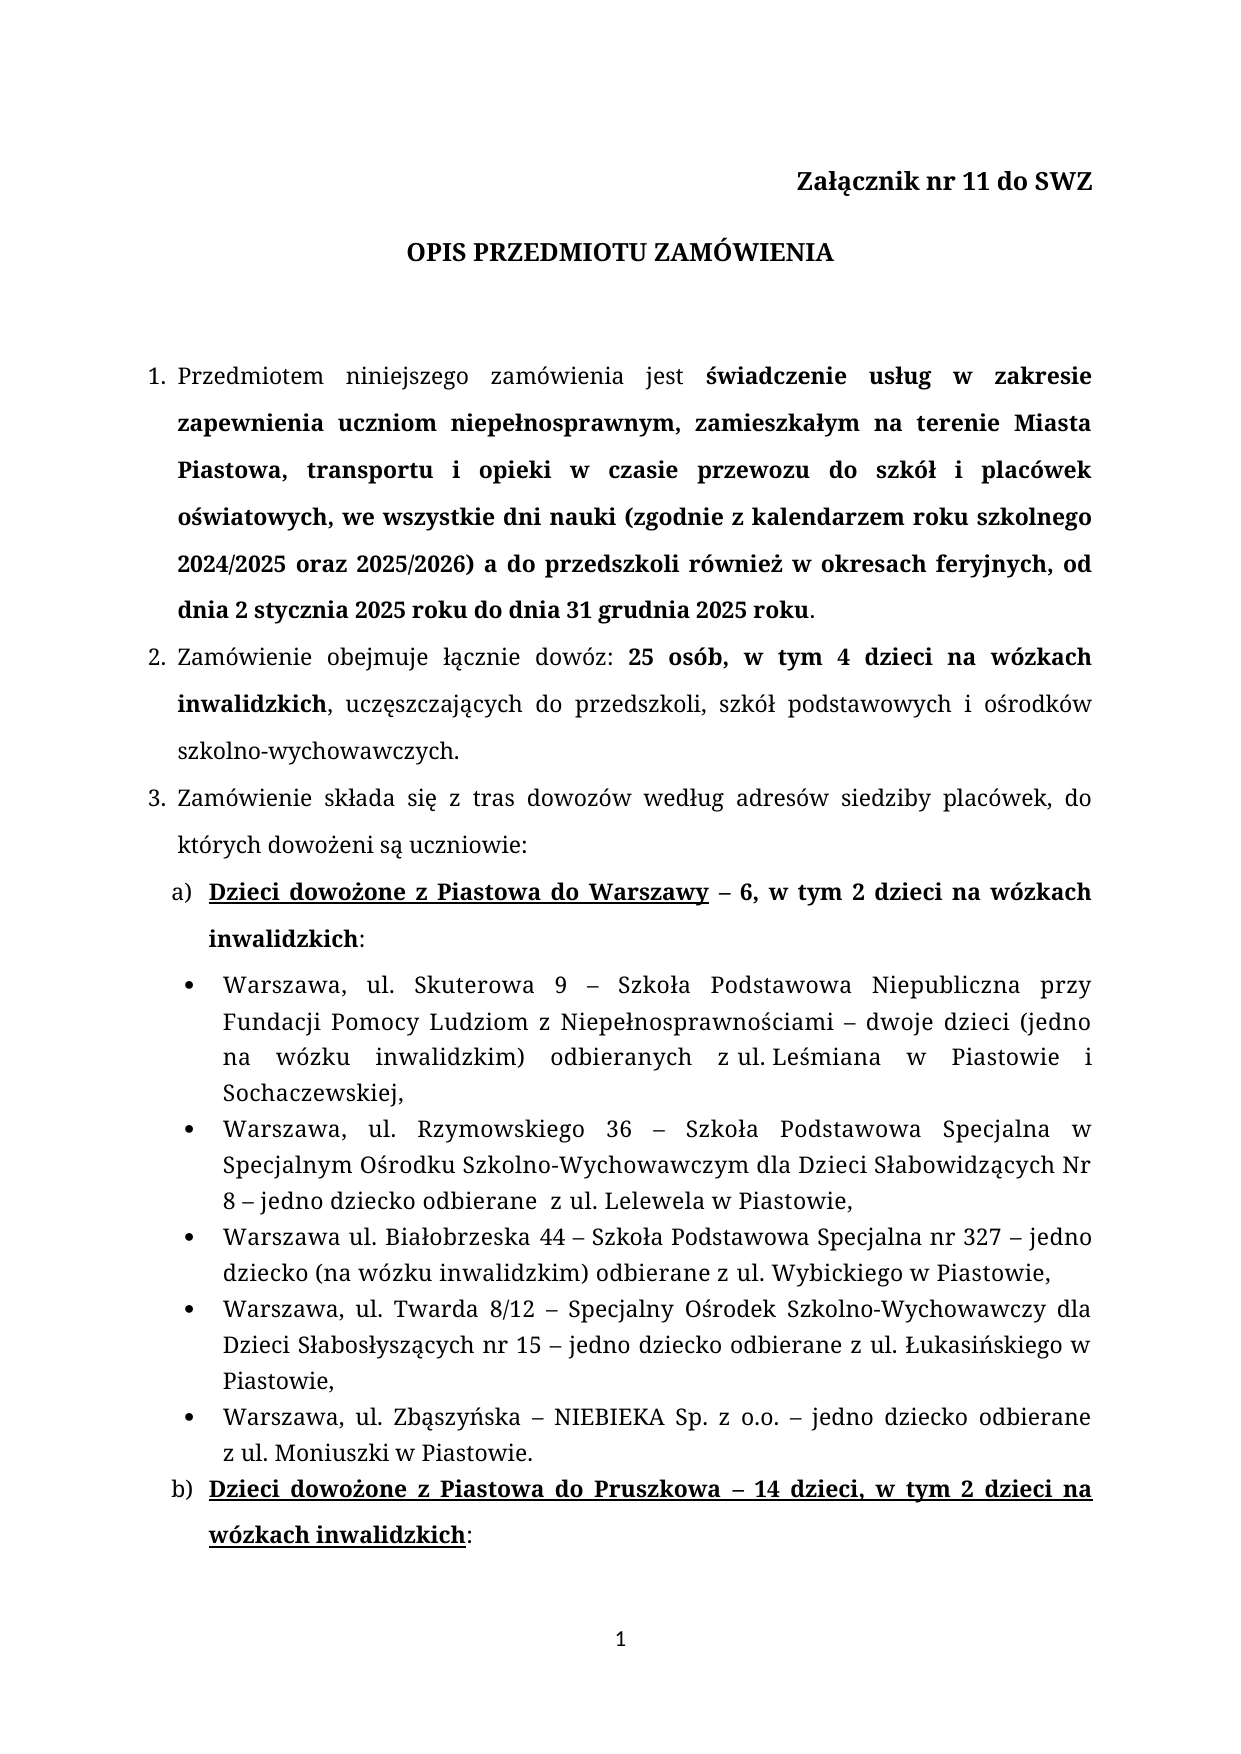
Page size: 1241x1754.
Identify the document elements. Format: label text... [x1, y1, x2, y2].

list Warszawa, ul. Twarda 8/12 – Specjalny Ośrodek Szkolno-Wychowawczy dla Dzieci Słabosłyszących nr 15 – jedno dziecko odbierane z ul. Łukasińskiego w Piastowie, [185, 1293, 1093, 1396]
list Warszawa, ul. Zbąszyńska – NIEBIEKA Sp. z o.o. – jedno dziecko odbierane z ul. Moniuszki w Piastowie. [185, 1401, 1093, 1468]
subtitle Zamówienie obejmuje łącznie dowóz: 25 osób, w tym 4 dzieci na wózkach inwalidzkich, uczęszczających do przedszkoli, szkół podstawowych i ośrodków szkolno-wychowawczych. [148, 641, 1093, 766]
subtitle Przedmiotem niniejszego zamówienia jest świadczenie usług w zakresie zapewnienia uczniom niepełnosprawnym, zamieszkałym na terenie Miasta Piastowa, transportu i opieki w czasie przewozu do szkół i placówek oświatowych, we wszystkie dni nauki (zgodnie z kalendarzem roku szkolnego 2024/2025 oraz 2025/2026) a do przedszkoli również w okresach feryjnych, od dnia 2 stycznia 2025 roku do dnia 31 grudnia 2025 roku. [148, 360, 1093, 626]
list Warszawa ul. Białobrzeska 44 – Szkoła Podstawowa Specjalna nr 327 – jedno dziecko (na wózku inwalidzkim) odbierane z ul. Wybickiego w Piastowie, [185, 1221, 1093, 1288]
list Warszawa, ul. Skuterowa 9 – Szkoła Podstawowa Niepubliczna przy Fundacji Pomocy Ludziom z Niepełnosprawnościami – dwoje dzieci (jedno na wózku inwalidzkim) odbieranych z ul. Leśmiana w Piastowie i Sochaczewskiej, [185, 969, 1093, 1108]
text OPIS PRZEDMIOTU ZAMÓWIENIA [148, 218, 1093, 268]
subtitle Dzieci dowożone z Piastowa do Warszawy – 6, w tym 2 dzieci na wózkach inwalidzkich: [171, 876, 1093, 954]
subtitle Zamówienie składa się z tras dowozów według adresów siedziby placówek, do których dowożeni są uczniowie: [148, 782, 1093, 860]
text Załącznik nr 11 do SWZ [148, 148, 1093, 198]
list Dzieci dowożone z Piastowa do Pruszkowa – 14 dzieci, w tym 2 dzieci na wózkach inwalidzkich: [171, 1473, 1093, 1551]
list Warszawa, ul. Rzymowskiego 36 – Szkoła Podstawowa Specjalna w Specjalnym Ośrodku Szkolno-Wychowawczym dla Dzieci Słabowidzących Nr 8 – jedno dziecko odbierane z ul. Lelewela w Piastowie, [185, 1113, 1093, 1216]
